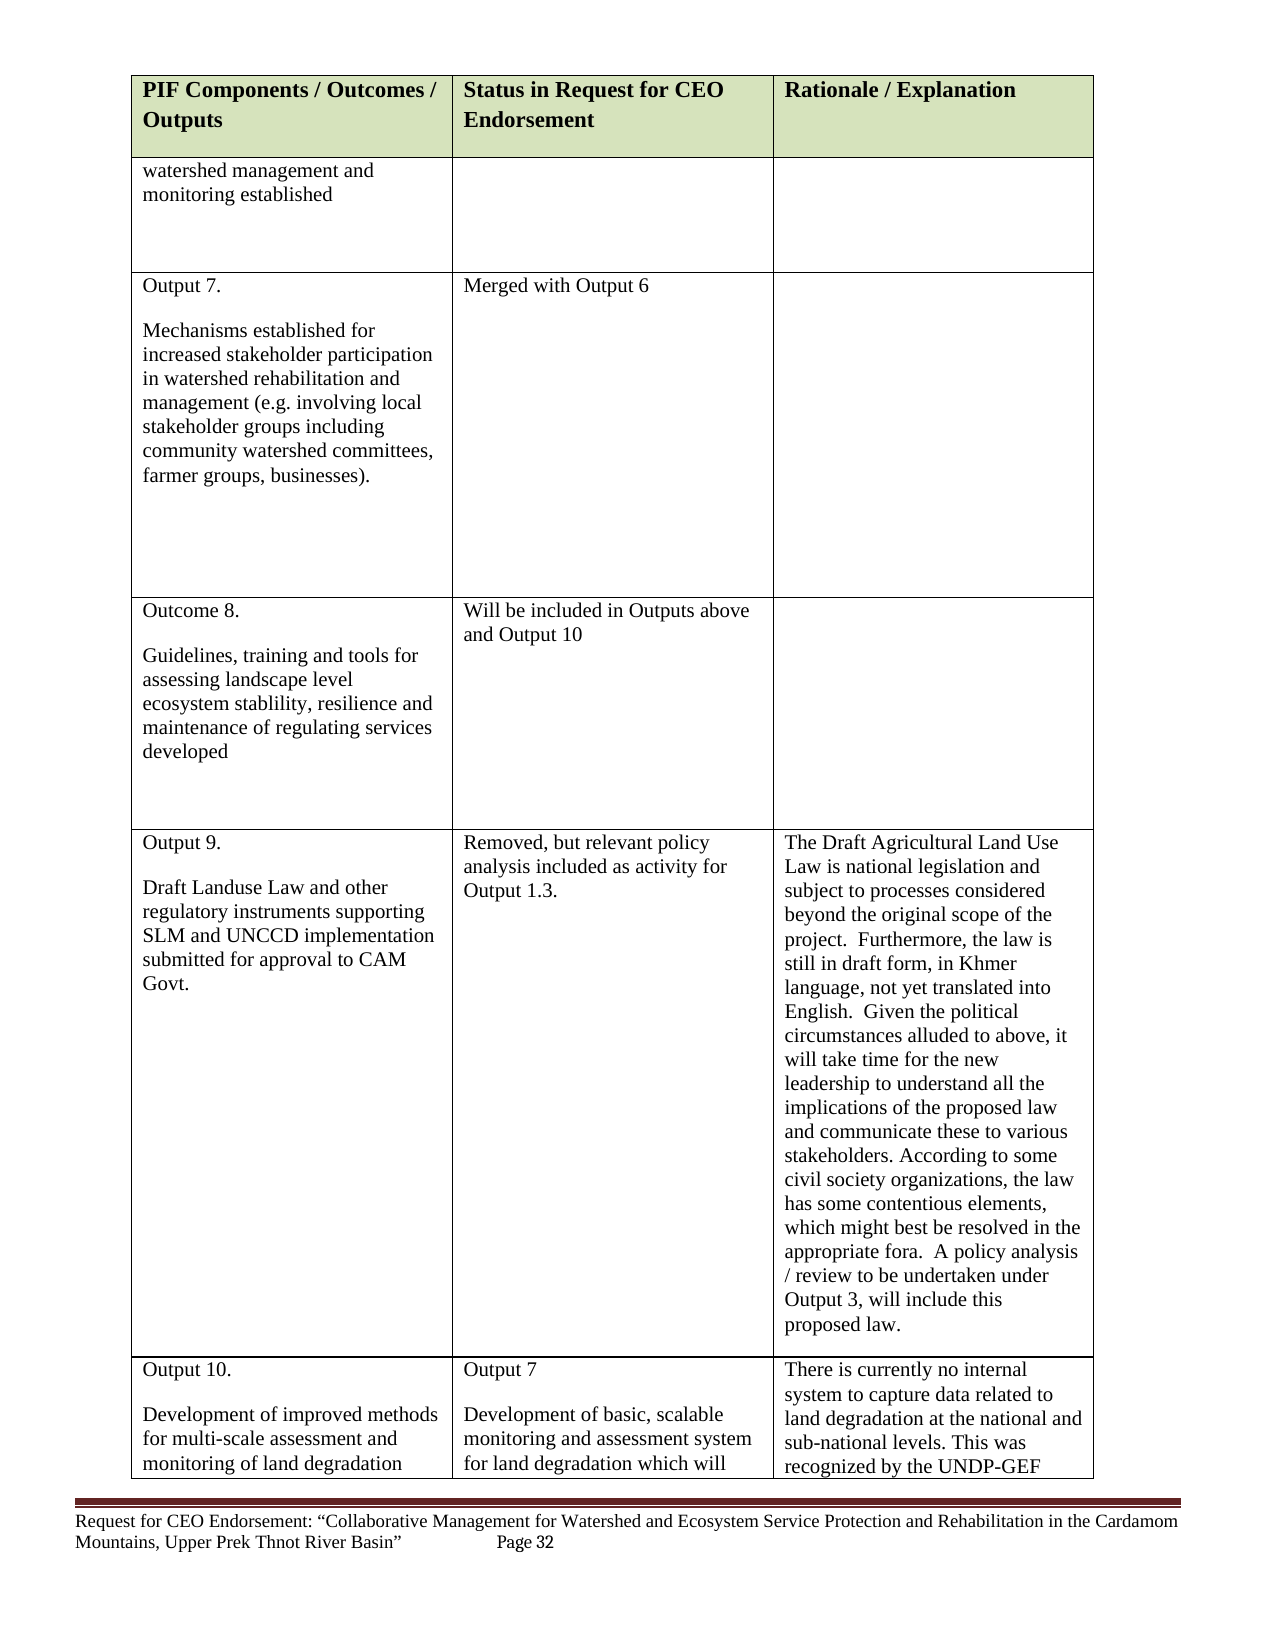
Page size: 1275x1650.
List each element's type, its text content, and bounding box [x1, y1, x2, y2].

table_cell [132, 1358, 452, 1478]
table_cell Merged with Output 6 [453, 273, 773, 597]
table_cell Outcome 8. Guidelines, training and tools for assessing landscape level ecosystem stablility, resilience and maintenance of regulating services developed [132, 598, 452, 829]
table_cell Output 7. Mechanisms established for increased stakeholder participation in watershed rehabilitation and management (e.g. involving local stakeholder groups including community watershed committees, farmer groups, businesses). [132, 273, 452, 597]
table_header Status in Request for CEO Endorsement [453, 76, 773, 157]
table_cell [453, 158, 773, 272]
table_cell The Draft Agricultural Land Use Law is national legislation and subject to processes considered beyond the original scope of the project. Furthermore, the law is still in draft form, in Khmer language, not yet translated into English. Given the political circumstances alluded to above, it will take time for the new leadership to understand all the implications of the proposed law and communicate these to various stakeholders. According to some civil society organizations, the law has some contentious elements, which might best be resolved in the appropriate fora. A policy analysis / review to be undertaken under Output 3, will include this proposed law. [774, 830, 1093, 1356]
table_header PIF Components / Outcomes / Outputs [132, 76, 452, 157]
table_cell [774, 273, 1093, 597]
table_cell [774, 598, 1093, 829]
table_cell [132, 158, 452, 272]
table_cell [453, 1358, 773, 1478]
table_cell Removed, but relevant policy analysis included as activity for Output 1.3. [453, 830, 773, 1356]
table_cell Output 9. Draft Landuse Law and other regulatory instruments supporting SLM and UNCCD implementation submitted for approval to CAM Govt. [132, 830, 452, 1356]
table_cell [774, 1358, 1093, 1478]
table_cell Will be included in Outputs above and Output 10 [453, 598, 773, 829]
table_cell [774, 158, 1093, 272]
table_header Rationale / Explanation [774, 76, 1093, 157]
